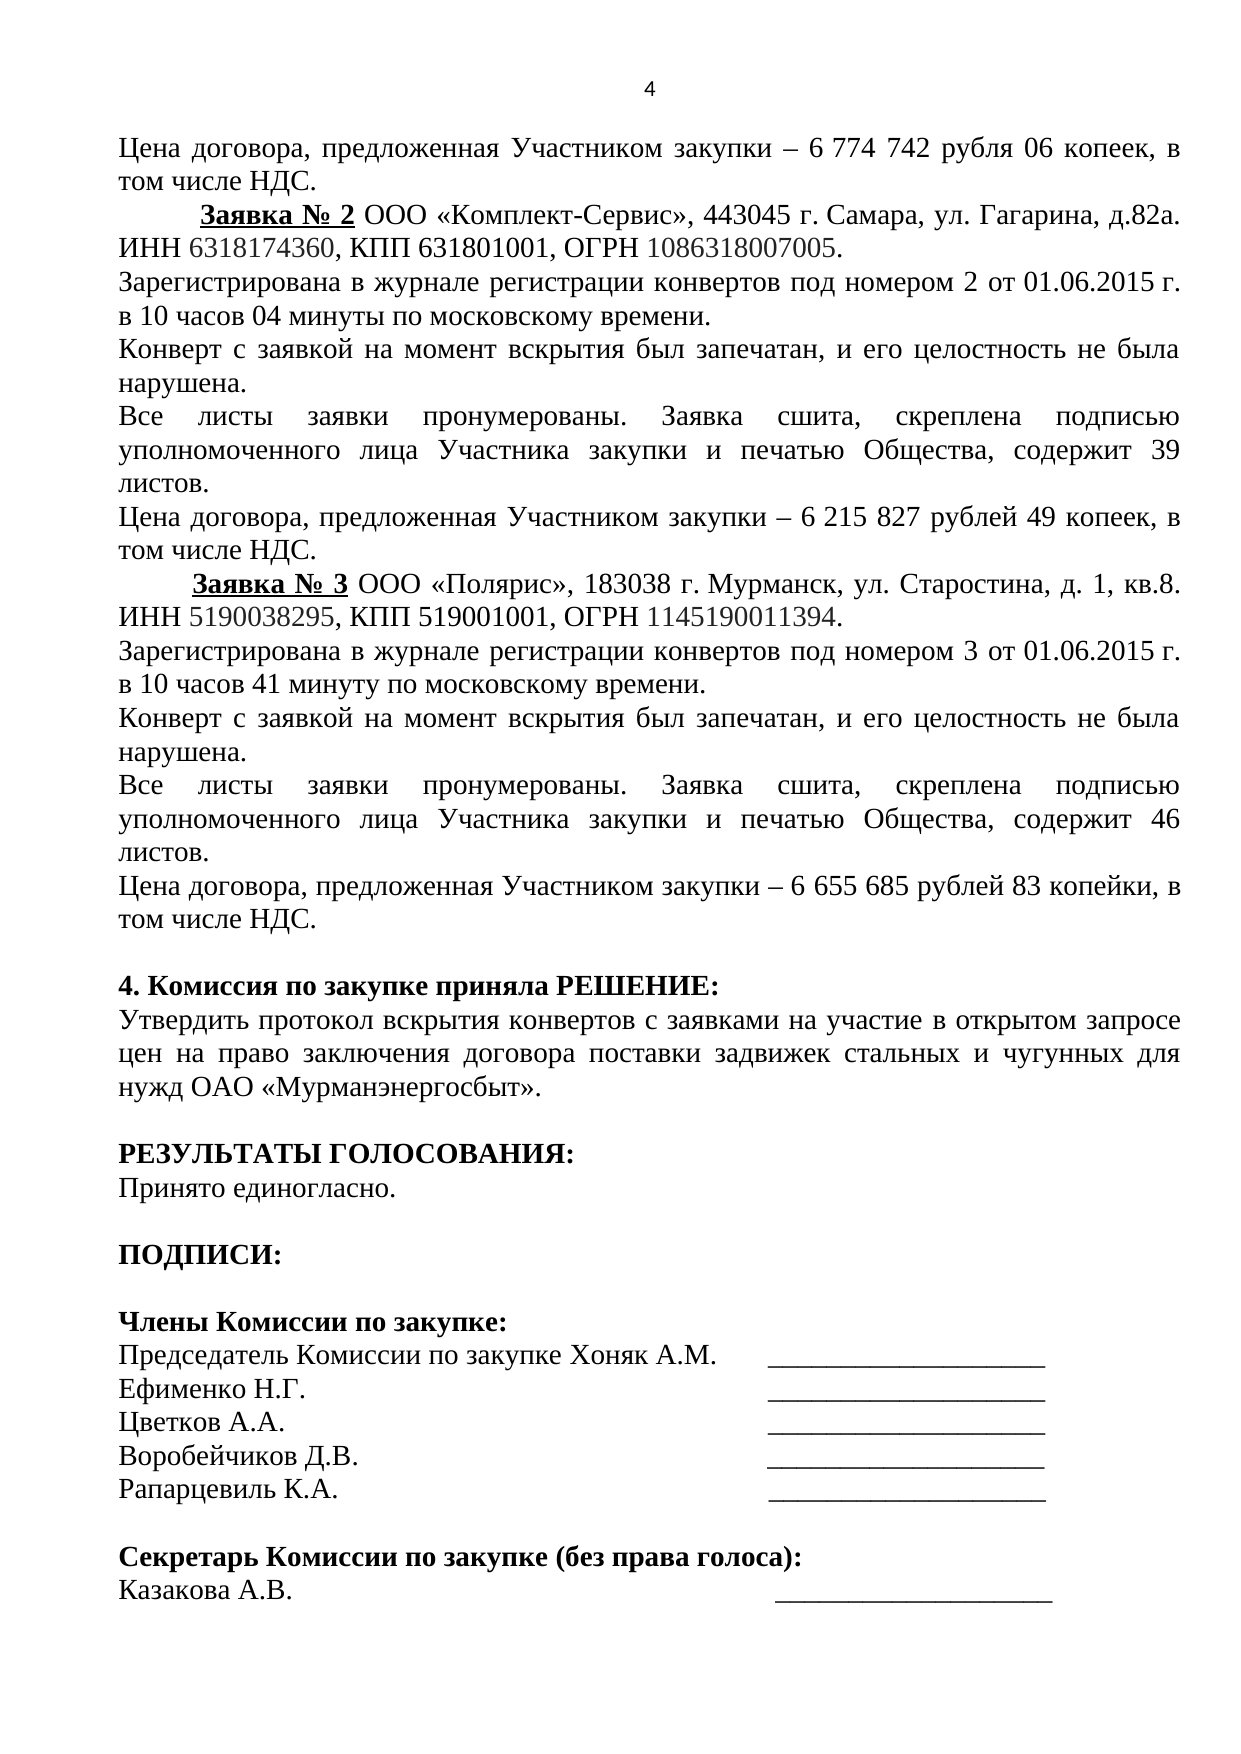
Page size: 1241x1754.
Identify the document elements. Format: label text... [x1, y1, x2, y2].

text Цена договора, предложенная Участником закупки – 6 215 827 рублей 49 копеек, в том числе НДС. [118, 499, 1181, 566]
text Зарегистрирована в журнале регистрации конвертов под номером 2 от 01.06.2015 г. в 10 часов 04 минуты по московскому времени. [118, 264, 1181, 331]
text Утвердить протокол вскрытия конвертов с заявками на участие в открытом запросе цен на право заключения договора поставки задвижек стальных и чугунных для нужд ОАО «Мурманэнергосбыт». [118, 1002, 1181, 1103]
text Председатель Комиссии по закупке Хоняк А.М. ___________________ [118, 1337, 1181, 1371]
text Все листы заявки пронумерованы. Заявка сшита, скреплена подписью уполномоченного лица Участника закупки и печатью Общества, содержит 39 листов. [118, 398, 1181, 499]
text Секретарь Комиссии по закупке (без права голоса): [118, 1539, 1181, 1572]
text Цветков А.А. ___________________ [118, 1404, 1181, 1438]
text Конверт с заявкой на момент вскрытия был запечатан, и его целостность не была нарушена. [118, 700, 1181, 767]
text Воробейчиков Д.В. ___________________ [118, 1438, 1181, 1472]
text Все листы заявки пронумерованы. Заявка сшита, скреплена подписью уполномоченного лица Участника закупки и печатью Общества, содержит 46 листов. [118, 767, 1181, 868]
text Рапарцевиль К.А. ___________________ [118, 1472, 1181, 1505]
text РЕЗУЛЬТАТЫ ГОЛОСОВАНИЯ: [118, 1136, 1181, 1170]
text Члены Комиссии по закупке: [118, 1304, 1181, 1337]
text 4. Комиссия по закупке приняла РЕШЕНИЕ: [118, 968, 1181, 1002]
text ПОДПИСИ: [118, 1237, 1181, 1270]
text Зарегистрирована в журнале регистрации конвертов под номером 3 от 01.06.2015 г. в 10 часов 41 минуту по московскому времени. [118, 633, 1181, 700]
text Казакова А.В. ___________________ [118, 1572, 1181, 1606]
text Заявка № 3 ООО «Полярис», 183038 г. Мурманск, ул. Старостина, д. 1, кв.8. ИНН 5190038295, КПП 519001001, ОГРН 1145190011394. [118, 566, 1181, 633]
text Цена договора, предложенная Участником закупки – 6 774 742 рубля 06 копеек, в том числе НДС. [118, 130, 1181, 197]
text Принято единогласно. [118, 1170, 1181, 1203]
text Ефименко Н.Г. ___________________ [118, 1371, 1181, 1404]
text Цена договора, предложенная Участником закупки – 6 655 685 рублей 83 копейки, в том числе НДС. [118, 868, 1181, 935]
text Заявка № 2 ООО «Комплект-Сервис», 443045 г. Самара, ул. Гагарина, д.82а. ИНН 6318174360, КПП 631801001, ОГРН 1086318007005. [118, 197, 1181, 264]
text Конверт с заявкой на момент вскрытия был запечатан, и его целостность не была нарушена. [118, 331, 1181, 398]
